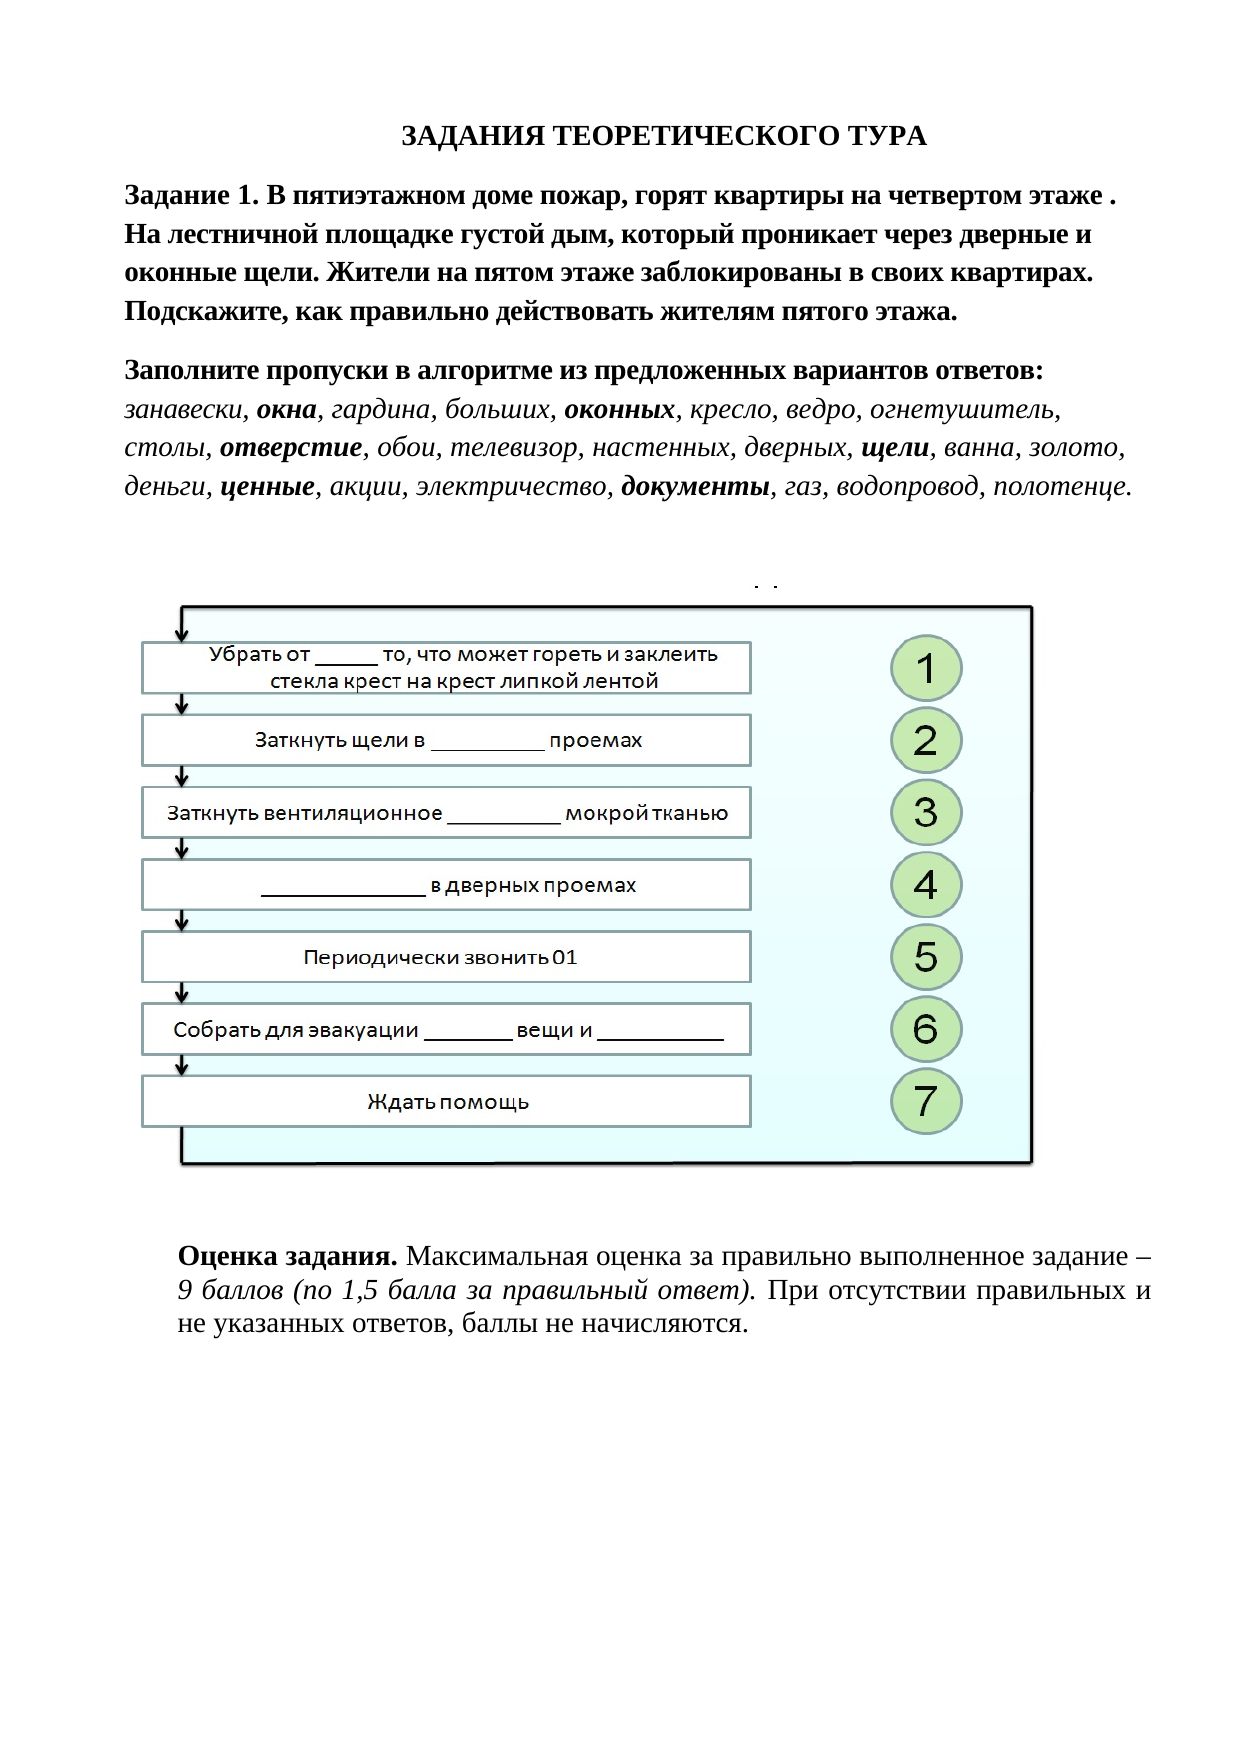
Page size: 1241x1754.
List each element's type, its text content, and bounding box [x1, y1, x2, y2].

text Задание 1. В пятиэтажном доме пожар, горят квартиры на четвертом этаже . На лестничной площадке густой дым, который проникает через дверные и оконные щели. Жители на пятом этаже заблокированы в своих квартирах. Подскажите, как правильно действовать жителям пятого этажа. [124, 177, 1152, 327]
picture [124, 586, 1099, 1214]
text Заполните пропуски в алгоритме из предложенных вариантов ответов: занавески, окна, гардина, больших, оконных, кресло, ведро, огнетушитель, столы, отверстие, обои, телевизор, настенных, дверных, щели, ванна, золото, деньги, ценные, акции, электричество, документы, газ, водопровод, полотенце. [124, 352, 1152, 502]
text Оценка задания. Максимальная оценка за правильно выполненное задание – 9 баллов (по 1,5 балла за правильный ответ). При отсутствии правильных и не указанных ответов, баллы не начисляются. [177, 1238, 1152, 1339]
text ЗАДАНИЯ ТЕОРЕТИЧЕСКОГО ТУРА [177, 118, 1152, 152]
